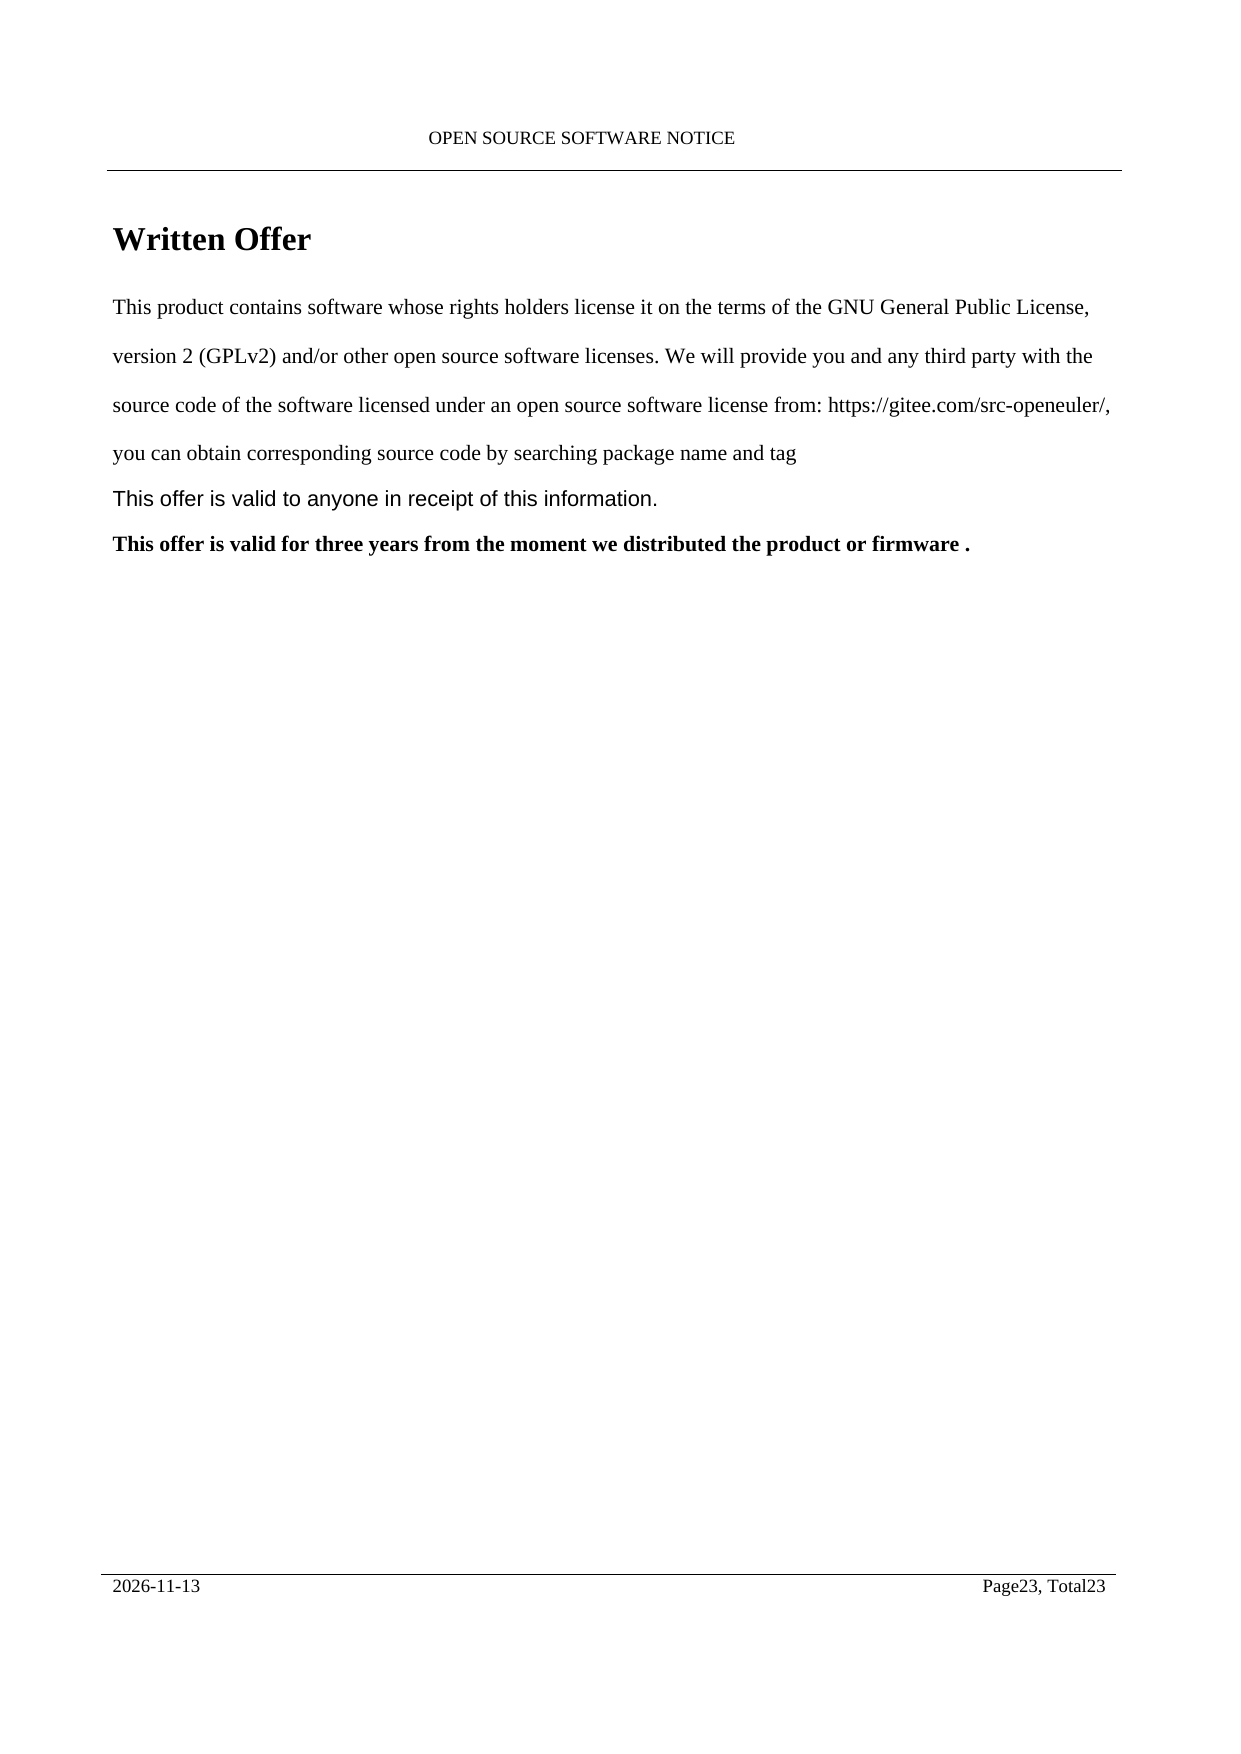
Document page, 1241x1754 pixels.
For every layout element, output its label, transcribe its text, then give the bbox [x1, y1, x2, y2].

text This offer is valid for three years from the moment we distributed the product or firmware . [112, 527, 1128, 559]
text Written Offer [112, 206, 1128, 271]
text This offer is valid to anyone in receipt of this information. [112, 482, 1128, 514]
text This product contains software whose rights holders license it on the terms of the GNU General Public License, version 2 (GPLv2) and/or other open source software licenses. We will provide you and any third party with the source code of the software licensed under an open source software license from: https://gitee.com/src-openeuler/, you can obtain corresponding source code by searching package name and tag [112, 291, 1128, 469]
